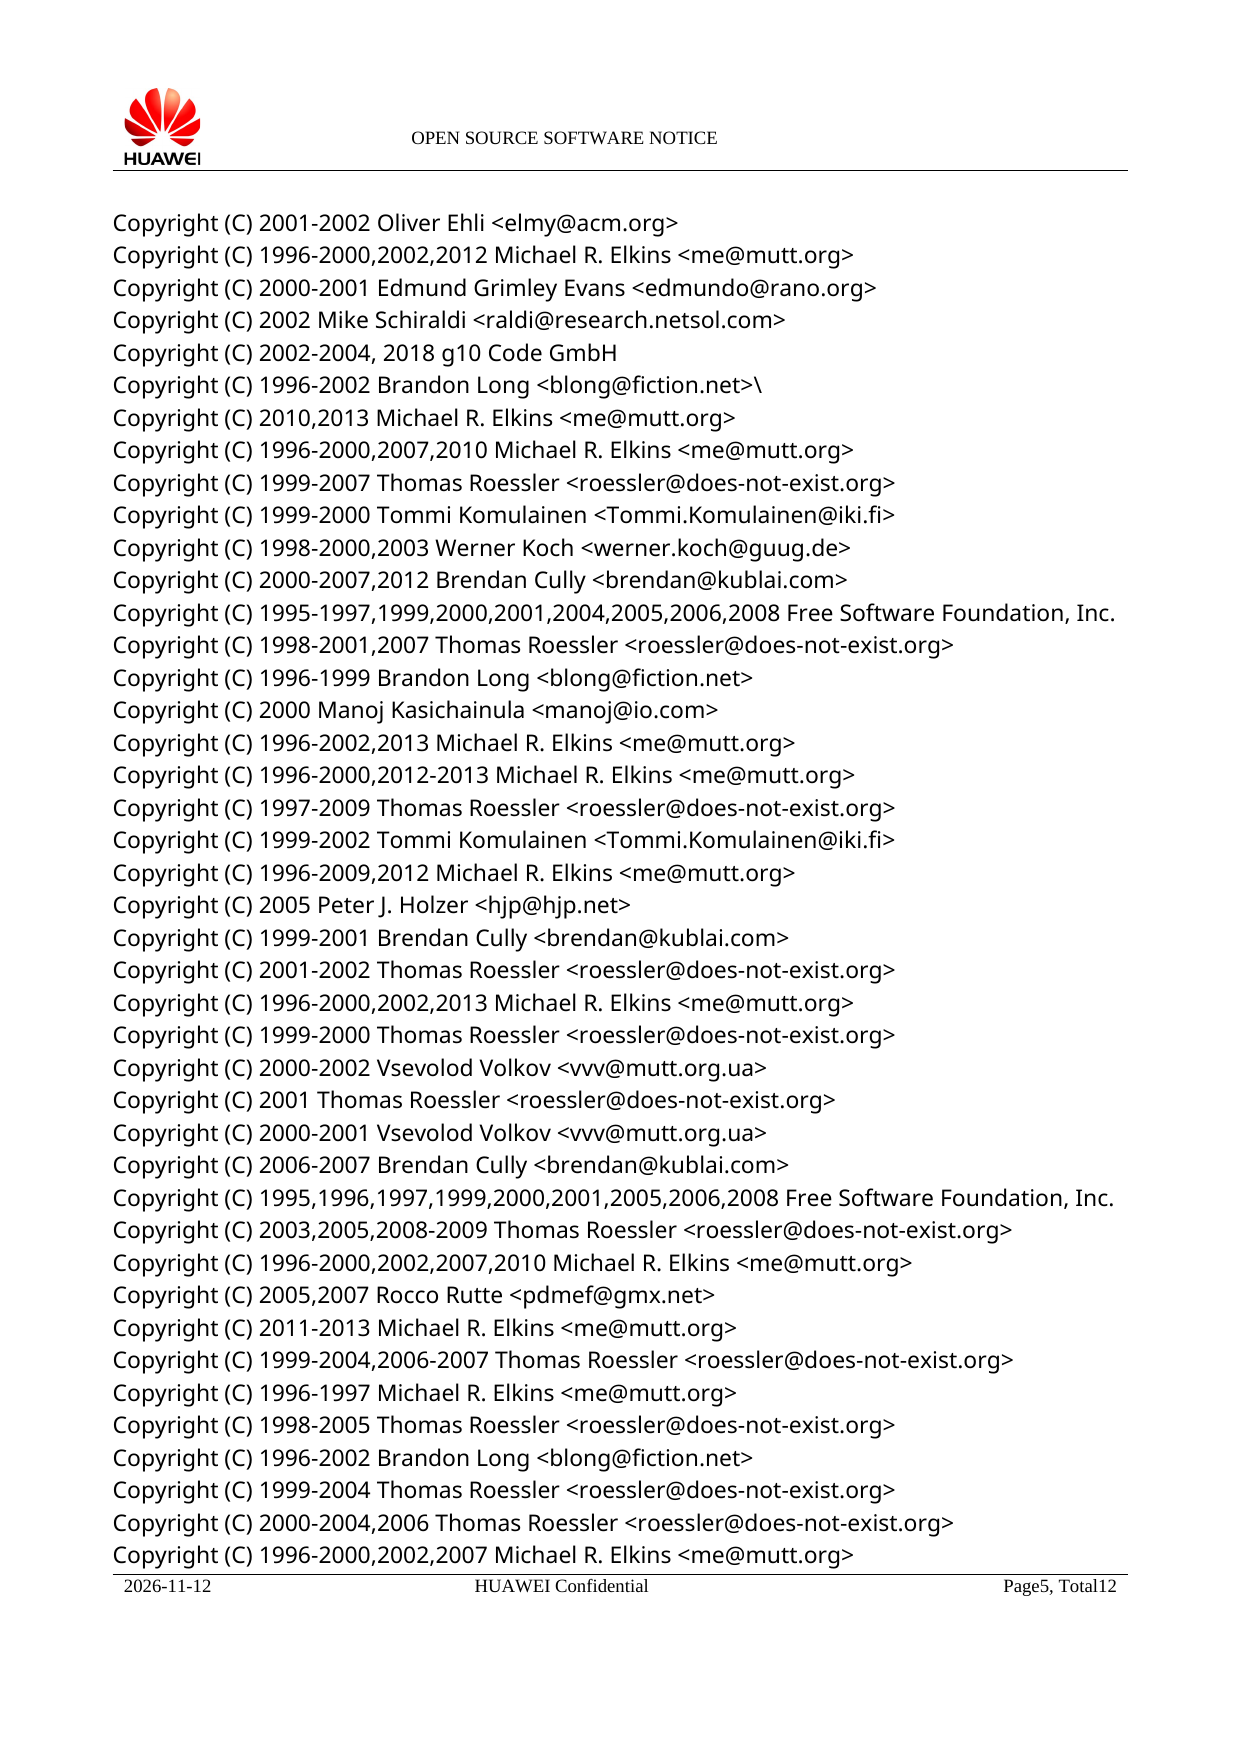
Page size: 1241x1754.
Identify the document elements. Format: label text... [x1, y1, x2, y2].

picture [124, 88, 201, 165]
